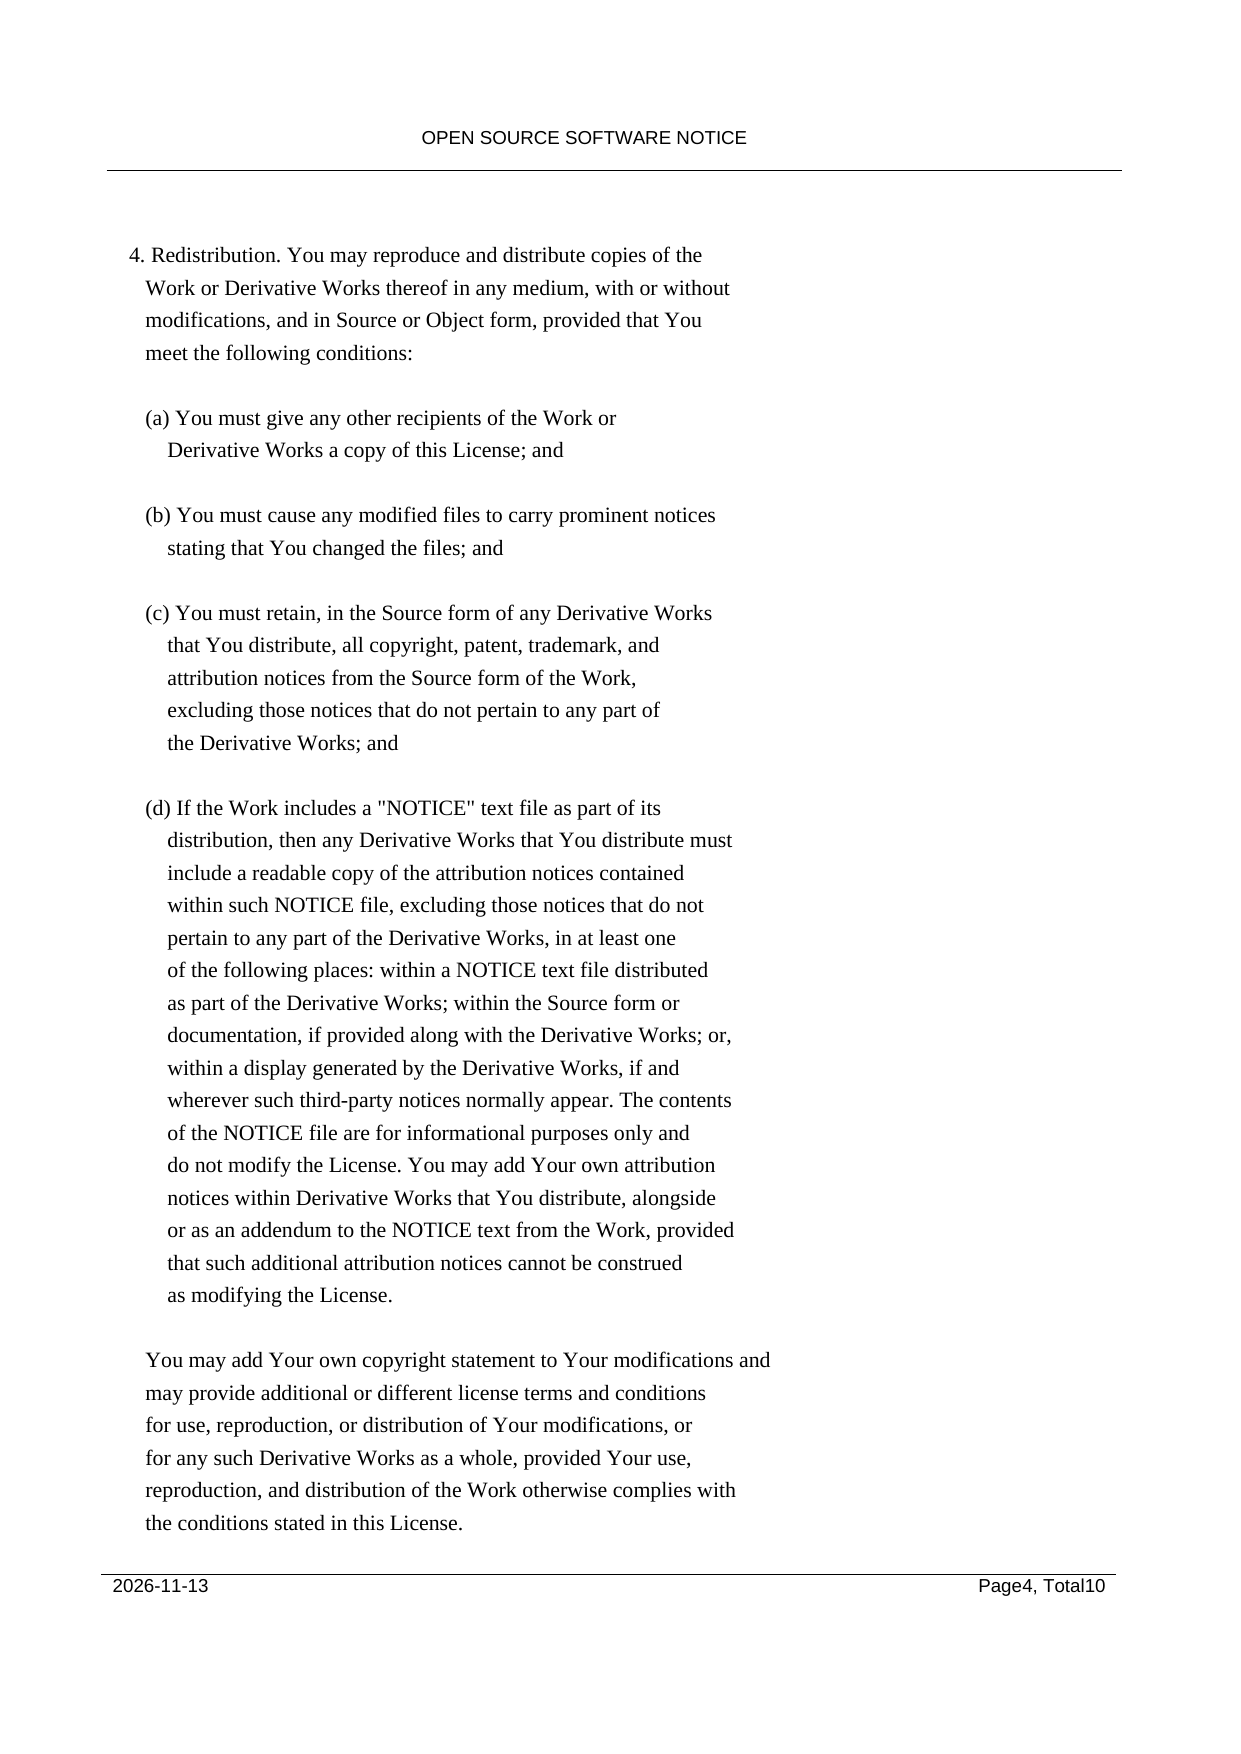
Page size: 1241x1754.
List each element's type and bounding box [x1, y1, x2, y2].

text [112, 206, 1128, 1539]
